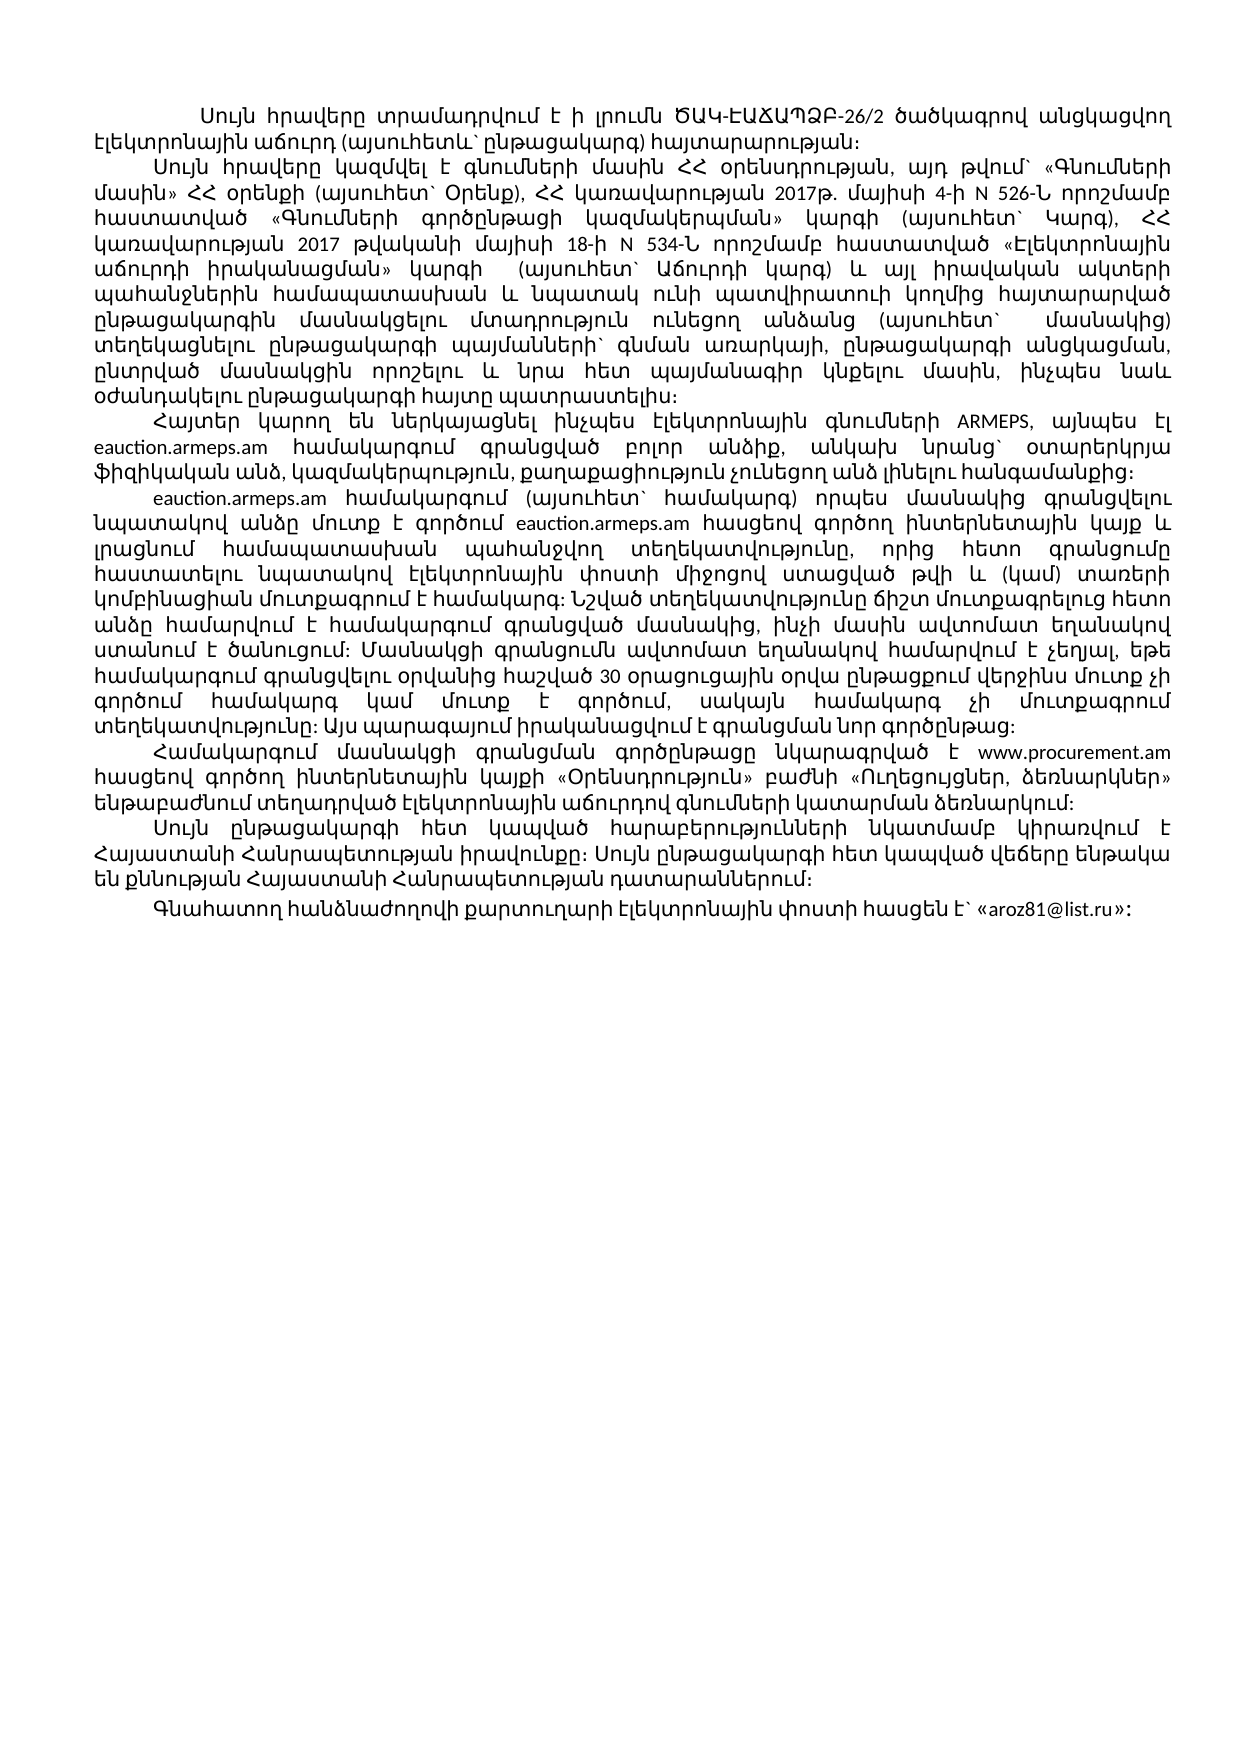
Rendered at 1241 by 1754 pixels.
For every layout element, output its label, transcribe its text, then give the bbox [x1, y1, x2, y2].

text Սույն ընթացակարգի հետ կապված հարաբերությունների նկատմամբ կիրառվում է Հայաստանի Հանրապետության իրավունքը։ Սույն ընթացակարգի հետ կապված վեճերը ենթակա են քննության Հայաստանի Հանրապետության դատարաններում։ [94, 815, 1171, 892]
text Համակարգում մասնակցի գրանցման գործընթացը նկարագրված է www.procurement.am հասցեով գործող ինտերնետային կայքի «Օրենսդրություն» բաժնի «Ուղեցույցներ, ձեռնարկներ» ենթաբաժնում տեղադրված էլեկտրոնային աճուրդով գնումների կատարման ձեռնարկում: [94, 739, 1171, 815]
text Սույն հրավերը կազմվել է գնումների մասին ՀՀ օրենսդրության, այդ թվում` «Գնումների մասին» ՀՀ օրենքի (այսուհետ` Օրենք), ՀՀ կառավարության 2017թ. մայիսի 4-ի N 526-Ն որոշմամբ հաստատված «Գնումների գործընթացի կազմակերպման» կարգի (այսուհետ` Կարգ), ՀՀ կառավարության 2017 թվականի մայիսի 18-ի N 534-Ն որոշմամբ հաստատված «Էլեկտրոնային աճուրդի իրականացման» կարգի (այսուհետ` Աճուրդի կարգ) և այլ իրավական ակտերի պահանջներին համապատասխան և նպատակ ունի պատվիրատուի կողմից հայտարարված ընթացակարգին մասնակցելու մտադրություն ունեցող անձանց (այսուհետ` մասնակից) տեղեկացնելու ընթացակարգի պայմանների` գնման առարկայի, ընթացակարգի անցկացման, ընտրված մասնակցին որոշելու և նրա հետ պայմանագիր կնքելու մասին, ինչպես նաև օժանդակելու ընթացակարգի հայտը պատրաստելիս։ [94, 154, 1171, 409]
text Սույն հրավերը տրամադրվում է ի լրումն ԾԱԿ-ԷԱՃԱՊՁԲ-26/2 ծածկագրով անցկացվող էլեկտրոնային աճուրդ (այսուհետև` ընթացակարգ) հայտարարության։ [94, 104, 1171, 154]
text Գնահատող հանձնաժողովի քարտուղարի էլեկտրոնային փոստի հասցեն է` «aroz81@list.ru»: [94, 892, 1171, 922]
text Հայտեր կարող են ներկայացնել ինչպես էլեկտրոնային գնումների ARMEPS, այնպես էլ eauction.armeps.am համակարգում գրանցված բոլոր անձիք, անկախ նրանց` օտարերկրյա ֆիզիկական անձ, կազմակերպություն, քաղաքացիություն չունեցող անձ լինելու հանգամանքից։ [94, 409, 1171, 485]
text eauction.armeps.am համակարգում (այսուհետ` համակարգ) որպես մասնակից գրանցվելու նպատակով անձը մուտք է գործում eauction.armeps.am հասցեով գործող ինտերնետային կայք և լրացնում համապատասխան պահանջվող տեղեկատվությունը, որից հետո գրանցումը հաստատելու նպատակով էլեկտրոնային փոստի միջոցով ստացված թվի և (կամ) տառերի կոմբինացիան մուտքագրում է համակարգ: Նշված տեղեկատվությունը ճիշտ մուտքագրելուց հետո անձը համարվում է համակարգում գրանցված մասնակից, ինչի մասին ավտոմատ եղանակով ստանում է ծանուցում: Մասնակցի գրանցումն ավտոմատ եղանակով համարվում է չեղյալ, եթե համակարգում գրանցվելու օրվանից հաշված 30 օրացուցային օրվա ընթացքում վերջինս մուտք չի գործում համակարգ կամ մուտք է գործում, սակայն համակարգ չի մուտքագրում տեղեկատվությունը: Այս պարագայում իրականացվում է գրանցման նոր գործընթաց: [94, 485, 1171, 739]
